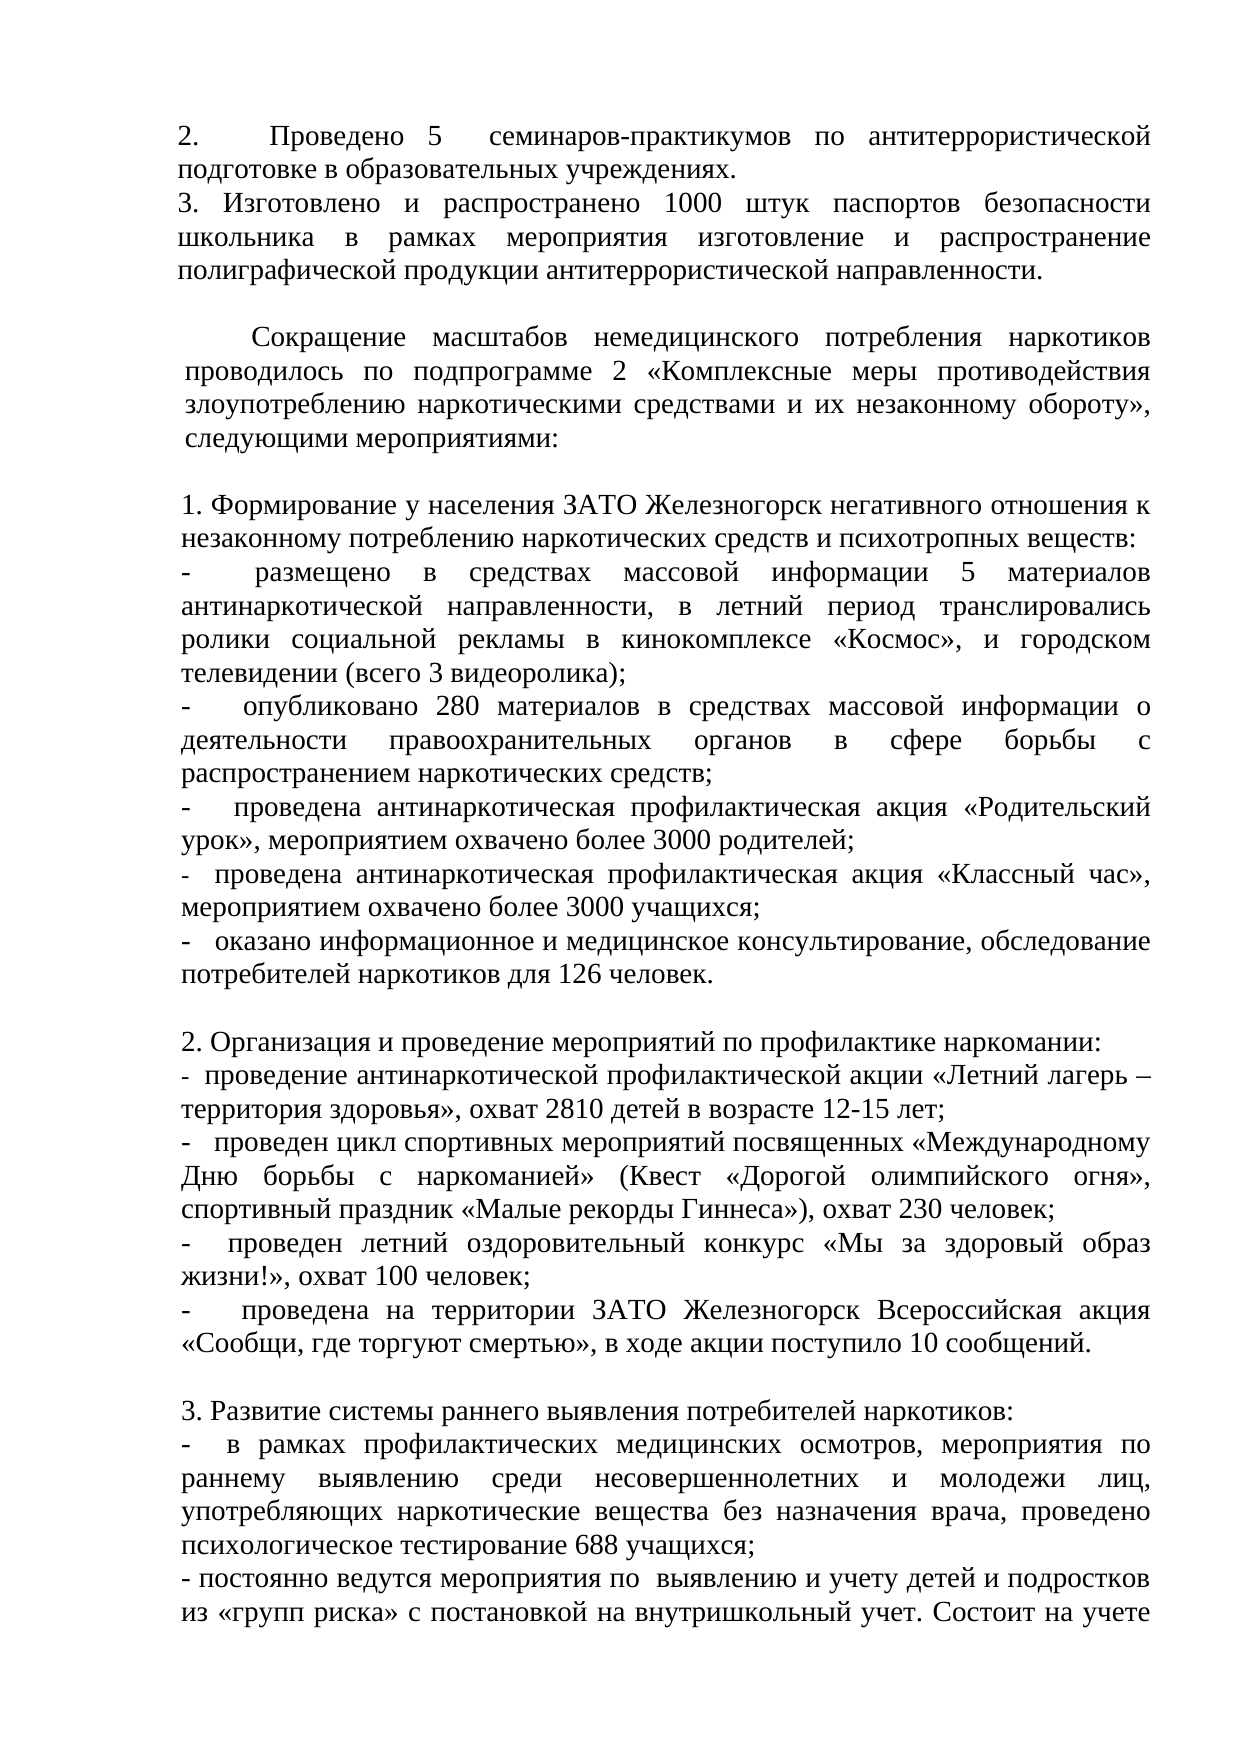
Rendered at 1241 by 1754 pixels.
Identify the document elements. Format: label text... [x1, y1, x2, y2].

text 2. Организация и проведение мероприятий по профилактике наркомании: [181, 1024, 1152, 1057]
text 1. Формирование у населения ЗАТО Железногорск негативного отношения к незаконному потреблению наркотических средств и психотропных веществ: [181, 487, 1152, 554]
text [181, 1560, 1152, 1627]
text - проведена антинаркотическая профилактическая акция «Родительский урок», мероприятием охвачено более 3000 родителей; [181, 789, 1152, 856]
text - проведена на территории ЗАТО Железногорск Всероссийская акция «Сообщи, где торгуют смертью», в ходе акции поступило 10 сообщений. [181, 1292, 1152, 1359]
list 3. Изготовлено и распространено 1000 штук паспортов безопасности школьника в рамках мероприятия изготовление и распространение полиграфической продукции антитеррористической направленности. [177, 185, 1152, 286]
text - проведен цикл спортивных мероприятий посвященных «Международному Дню борьбы с наркоманией» (Квест «Дорогой олимпийского огня», спортивный праздник «Малые рекорды Гиннеса»), охват 230 человек; [181, 1124, 1152, 1225]
text - в рамках профилактических медицинских осмотров, мероприятия по раннему выявлению среди несовершеннолетних и молодежи лиц, употребляющих наркотические вещества без назначения врача, проведено психологическое тестирование 688 учащихся; [181, 1426, 1152, 1560]
text - размещено в средствах массовой информации 5 материалов антинаркотической направленности, в летний период транслировались ролики социальной рекламы в кинокомплексе «Космос», и городском телевидении (всего 3 видеоролика); [181, 554, 1152, 688]
text Сокращение масштабов немедицинского потребления наркотиков проводилось по подпрограмме 2 «Комплексные меры противодействия злоупотреблению наркотическими средствами и их незаконному обороту», следующими мероприятиями: [184, 319, 1152, 453]
text 3. Развитие системы раннего выявления потребителей наркотиков: [181, 1393, 1152, 1426]
text - проведена антинаркотическая профилактическая акция «Классный час», мероприятием охвачено более 3000 учащихся; [181, 856, 1152, 923]
text - опубликовано 280 материалов в средствах массовой информации о деятельности правоохранительных органов в сфере борьбы с распространением наркотических средств; [181, 688, 1152, 789]
list 2. Проведено 5 семинаров-практикумов по антитеррористической подготовке в образовательных учреждениях. [177, 118, 1152, 185]
text - оказано информационное и медицинское консультирование, обследование потребителей наркотиков для 126 человек. [181, 923, 1152, 990]
text - проведение антинаркотической профилактической акции «Летний лагерь – территория здоровья», охват 2810 детей в возрасте 12-15 лет; [181, 1057, 1152, 1124]
text - проведен летний оздоровительный конкурс «Мы за здоровый образ жизни!», охват 100 человек; [181, 1225, 1152, 1292]
